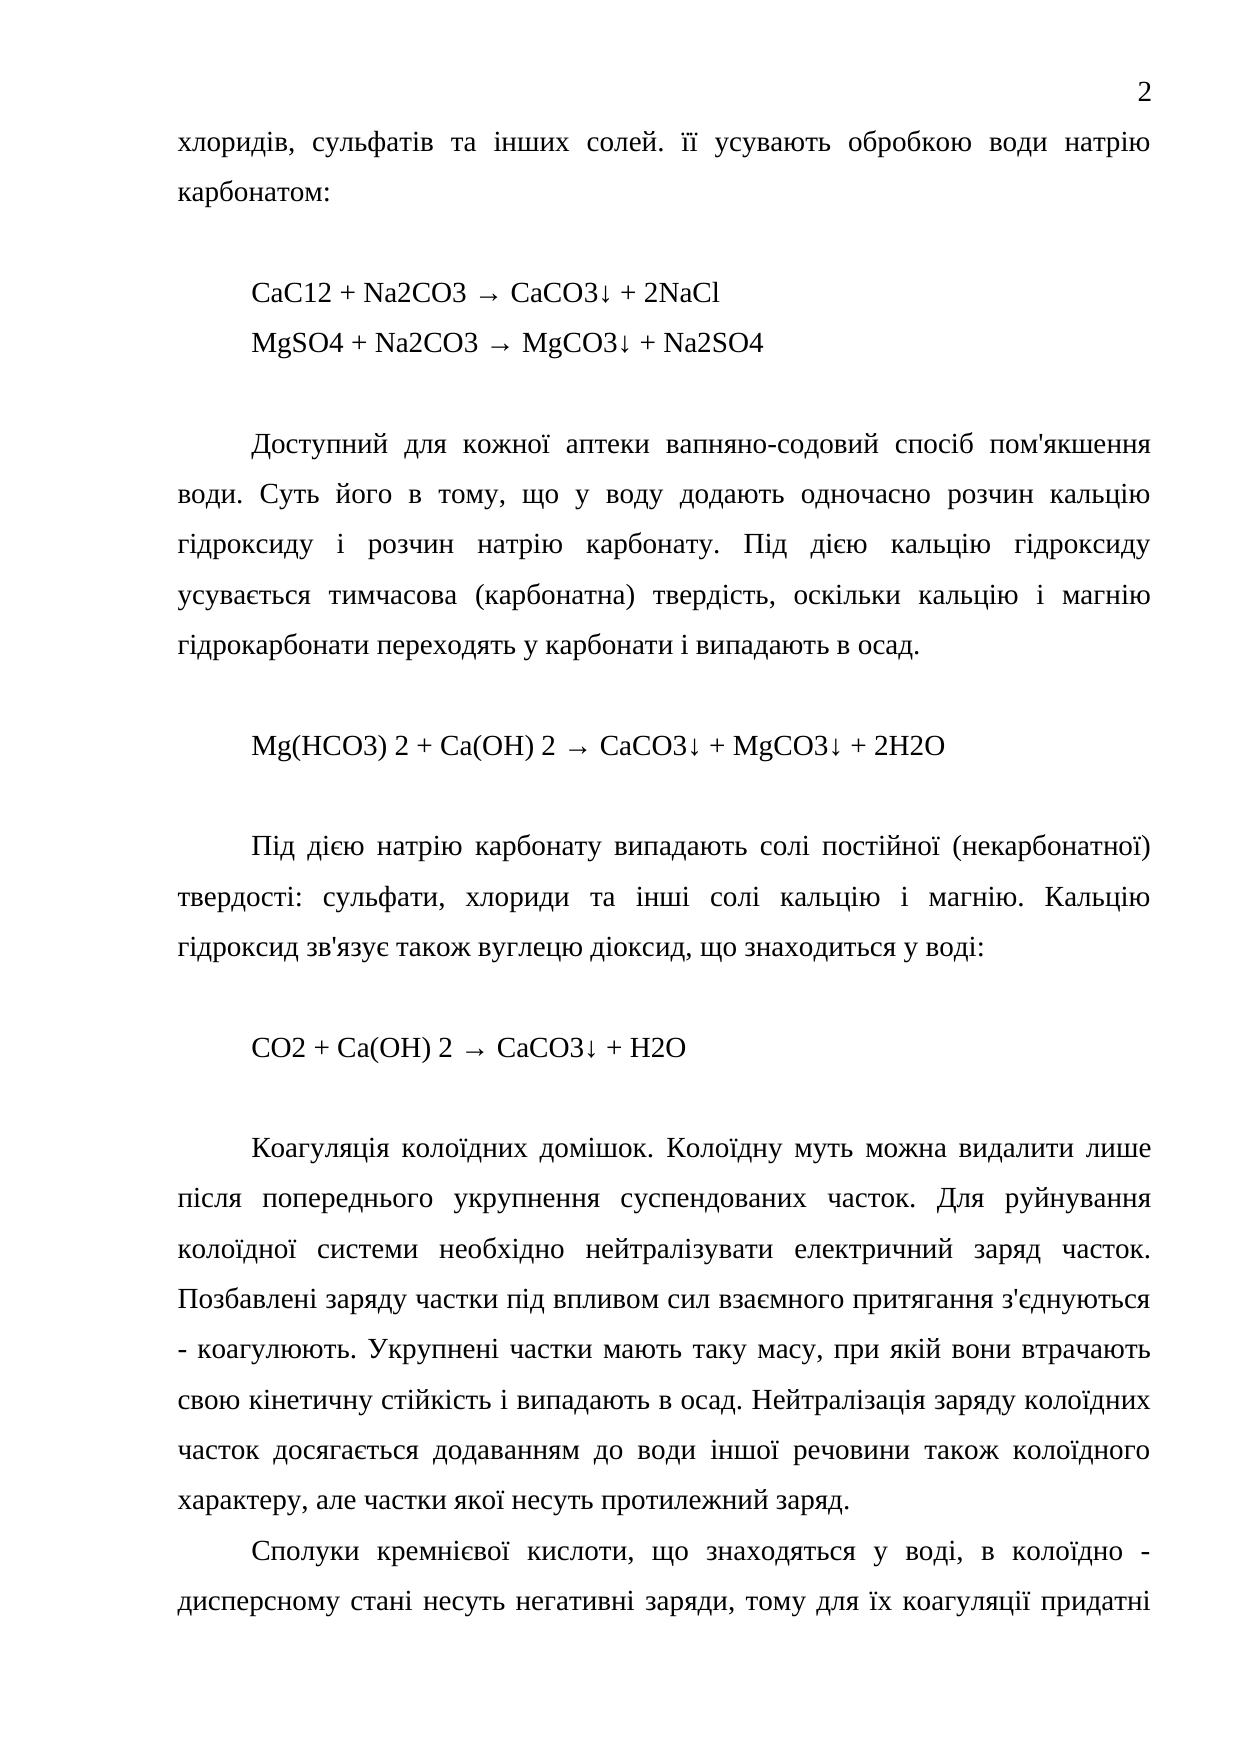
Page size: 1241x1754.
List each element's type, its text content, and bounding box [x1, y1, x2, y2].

text Доступний для кожної аптеки вапняно-содовий спосіб пом'якшення води. Суть його в тому, що у воду додають одночасно розчин кальцію гідроксиду і розчин натрію карбонату. Під дією кальцію гідроксиду усувається тимчасова (карбонатна) твердість, оскільки кальцію і магнію гідрокарбонати переходять у карбонати і випадають в осад. [177, 426, 1152, 661]
text СО2 + Са(ОН) 2 → СаСО3↓ + Н2О [177, 1030, 1152, 1063]
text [177, 124, 1152, 208]
text Коагуляція колоїдних домішок. Колоїдну муть можна видалити лише після попереднього укрупнення суспендованих часток. Для руйнування колоїдної системи необхідно нейтралізувати електричний заряд часток. Позбавлені заряду частки під впливом сил взаємного притягання з'єднуються - коагулюють. Укрупнені частки мають таку масу, при якій вони втрачають свою кінетичну стійкість і випадають в осад. Нейтралізація заряду колоїдних часток досягається додаванням до води іншої речовини також колоїдного характеру, але частки якої несуть протилежний заряд. [177, 1130, 1152, 1516]
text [177, 1533, 1152, 1617]
text СаС12 + Na2CО3 → СаСО3↓ + 2NaCl [177, 275, 1152, 308]
text Mg(HCО3) 2 + Са(ОН) 2 → СаСО3↓ + MgCО3↓ + 2Н2О [177, 728, 1152, 761]
text Під дією натрію карбонату випадають солі постійної (некарбонатної) твердості: сульфати, хлориди та інші солі кальцію і магнію. Кальцію гідроксид зв'язує також вуглецю діоксид, що знаходиться у воді: [177, 828, 1152, 963]
text MgSО4 + Na2CО3 → MgCО3↓ + Na2SО4 [177, 325, 1152, 359]
